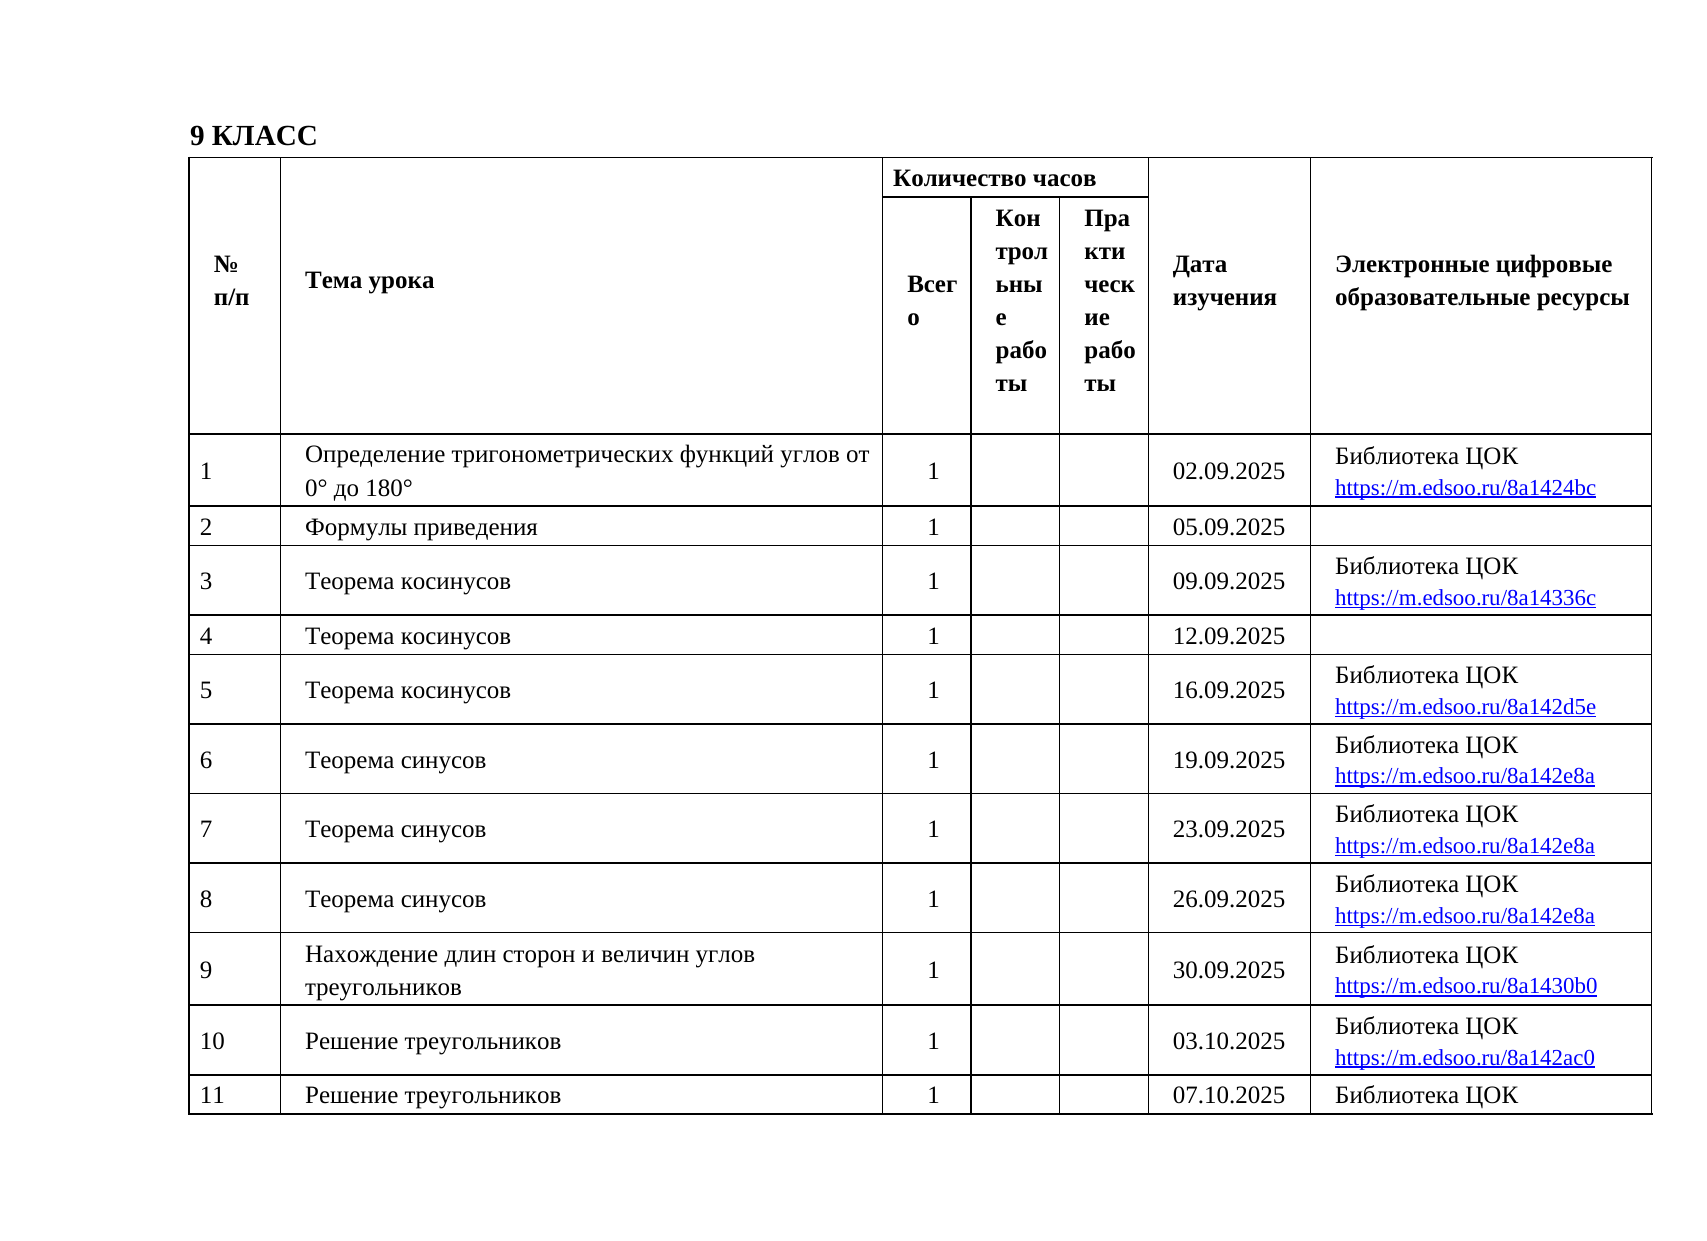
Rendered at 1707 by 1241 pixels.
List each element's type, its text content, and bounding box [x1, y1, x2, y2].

table_cell [972, 864, 1059, 932]
table_cell 03.10.2025 [1149, 1006, 1310, 1074]
table_cell 1 [883, 933, 970, 1004]
table_cell [1060, 864, 1148, 932]
table_cell 1 [883, 655, 970, 723]
table_cell [1060, 655, 1148, 723]
table_cell 07.10.2025 [1149, 1076, 1310, 1113]
table_cell 9 [190, 933, 280, 1004]
table_cell 2 [190, 507, 280, 544]
table_header Электронные цифровые образовательные ресурсы [1311, 158, 1651, 433]
table_cell [1060, 616, 1148, 653]
table_cell Теорема косинусов [281, 546, 882, 614]
table_cell [972, 933, 1059, 1004]
table_cell [972, 655, 1059, 723]
table_cell [1060, 725, 1148, 793]
table_cell [972, 507, 1059, 544]
table_cell 30.09.2025 [1149, 933, 1310, 1004]
table_cell Определение тригонометрических функций углов от 0° до 180° [281, 435, 882, 505]
table_cell Библиотека ЦОК https://m.edsoo.ru/8a142e8a [1311, 794, 1651, 862]
table_cell [972, 1076, 1059, 1113]
table_cell 4 [190, 616, 280, 653]
table_cell Библиотека ЦОК https://m.edsoo.ru/8a142e8a [1311, 864, 1651, 932]
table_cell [281, 1076, 882, 1113]
table_cell Библиотека ЦОК https://m.edsoo.ru/8a14336c [1311, 546, 1651, 614]
table_cell Решение треугольников [281, 1006, 882, 1074]
table_cell Библиотека ЦОК https://m.edsoo.ru/8a142e8a [1311, 725, 1651, 793]
table_cell [972, 1006, 1059, 1074]
table_cell 3 [190, 546, 280, 614]
table_cell [1060, 933, 1148, 1004]
table_cell [1060, 546, 1148, 614]
text 9 КЛАСС [190, 118, 1618, 152]
table_cell [1060, 1076, 1148, 1113]
table_cell [1060, 507, 1148, 544]
table_cell 7 [190, 794, 280, 862]
table_cell 05.09.2025 [1149, 507, 1310, 544]
table_header Дата изучения [1149, 158, 1310, 433]
table_cell 19.09.2025 [1149, 725, 1310, 793]
table_cell [1060, 1006, 1148, 1074]
table_cell Теорема синусов [281, 725, 882, 793]
table_cell 1 [883, 435, 970, 505]
table_cell 8 [190, 864, 280, 932]
table_cell 1 [883, 1006, 970, 1074]
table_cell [1311, 1076, 1651, 1113]
table_cell [972, 794, 1059, 862]
table_cell Библиотека ЦОК https://m.edsoo.ru/8a142d5e [1311, 655, 1651, 723]
table_cell 6 [190, 725, 280, 793]
table_cell [1311, 616, 1651, 653]
table_cell 11 [190, 1076, 280, 1113]
table_cell 1 [883, 616, 970, 653]
table_cell Библиотека ЦОК https://m.edsoo.ru/8a1424bc [1311, 435, 1651, 505]
table_cell 12.09.2025 [1149, 616, 1310, 653]
table_cell 1 [883, 794, 970, 862]
table_cell [1060, 794, 1148, 862]
table_cell 23.09.2025 [1149, 794, 1310, 862]
table_cell Теорема синусов [281, 864, 882, 932]
table_cell 1 [883, 864, 970, 932]
table_cell 1 [883, 1076, 970, 1113]
table_cell Теорема косинусов [281, 616, 882, 653]
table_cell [1311, 1006, 1651, 1074]
table_cell [1311, 507, 1651, 544]
table_cell 16.09.2025 [1149, 655, 1310, 723]
table_cell [972, 616, 1059, 653]
table_header Количество часов [883, 158, 1148, 196]
table_cell 5 [190, 655, 280, 723]
table_cell 1 [883, 725, 970, 793]
table_cell Контрольные работы [972, 198, 1059, 433]
table_cell 02.09.2025 [1149, 435, 1310, 505]
table_cell Библиотека ЦОК https://m.edsoo.ru/8a1430b0 [1311, 933, 1651, 1004]
table_cell 1 [883, 507, 970, 544]
table_cell Практические работы [1060, 198, 1148, 433]
table_cell 1 [190, 435, 280, 505]
table_cell 09.09.2025 [1149, 546, 1310, 614]
table_cell Теорема синусов [281, 794, 882, 862]
table_cell [972, 546, 1059, 614]
table_cell [972, 435, 1059, 505]
table_cell Формулы приведения [281, 507, 882, 544]
table_cell 26.09.2025 [1149, 864, 1310, 932]
table_cell [1060, 435, 1148, 505]
table_cell 10 [190, 1006, 280, 1074]
table_cell [972, 725, 1059, 793]
table_header № п/п [190, 158, 280, 433]
table_cell Нахождение длин сторон и величин углов треугольников [281, 933, 882, 1004]
table_header Тема урока [281, 158, 882, 433]
table_cell Теорема косинусов [281, 655, 882, 723]
table_cell Всего [883, 198, 970, 433]
table_cell 1 [883, 546, 970, 614]
